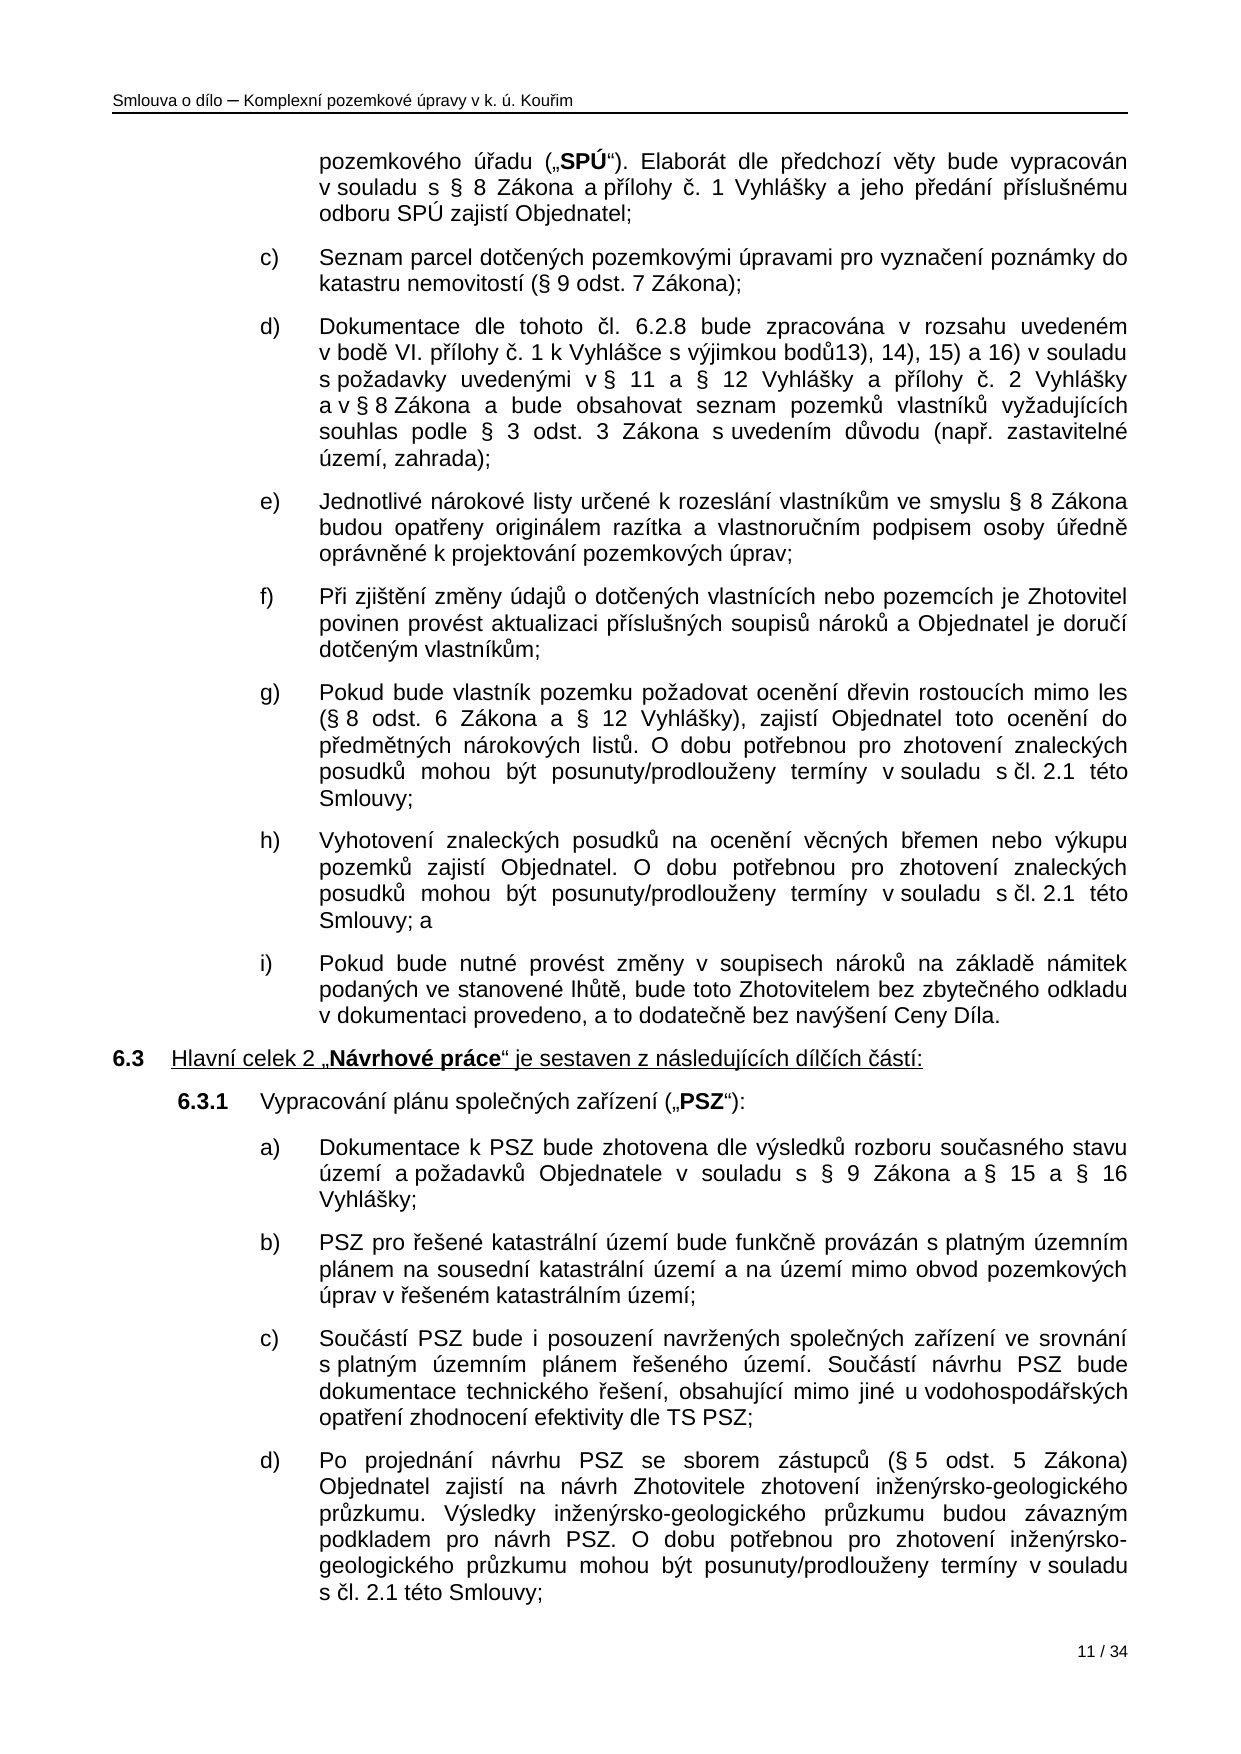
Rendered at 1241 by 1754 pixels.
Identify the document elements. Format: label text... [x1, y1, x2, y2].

list Součástí PSZ bude i posouzení navržených společných zařízení ve srovnání s platným územním plánem řešeného území. Součástí návrhu PSZ bude dokumentace technického řešení, obsahující mimo jiné u vodohospodářských opatření zhodnocení efektivity dle TS PSZ; [260, 1325, 1128, 1430]
list Dokumentace dle tohoto čl. 6.2.8 bude zpracována v rozsahu uvedeném v bodě VI. přílohy č. 1 k Vyhlášce s výjimkou bodů13), 14), 15) a 16) v souladu s požadavky uvedenými v § 11 a § 12 Vyhlášky a přílohy č. 2 Vyhlášky a v § 8 Zákona a bude obsahovat seznam pozemků vlastníků vyžadujících souhlas podle § 3 odst. 3 Zákona s uvedením důvodu (např. zastavitelné území, zahrada); [260, 313, 1128, 471]
list PSZ pro řešené katastrální území bude funkčně provázán s platným územním plánem na sousední katastrální území a na území mimo obvod pozemkových úprav v řešeném katastrálním území; [260, 1229, 1128, 1308]
list Pokud bude vlastník pozemku požadovat ocenění dřevin rostoucích mimo les (§ 8 odst. 6 Zákona a § 12 Vyhlášky), zajistí Objednatel toto ocenění do předmětných nárokových listů. O dobu potřebnou pro zhotovení znaleckých posudků mohou být posunuty/prodlouženy termíny v souladu s čl. 2.1 této Smlouvy; [260, 679, 1128, 811]
text Hlavní celek 2 „Návrhové práce“ je sestaven z následujících dílčích částí: [112, 1045, 1128, 1072]
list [260, 148, 1128, 227]
list Dokumentace k PSZ bude zhotovena dle výsledků rozboru současného stavu území a požadavků Objednatele v souladu s § 9 Zákona a § 15 a § 16 Vyhlášky; [260, 1133, 1128, 1212]
list Po projednání návrhu PSZ se sborem zástupců (§ 5 odst. 5 Zákona) Objednatel zajistí na návrh Zhotovitele zhotovení inženýrsko-geologického průzkumu. Výsledky inženýrsko-geologického průzkumu budou závazným podkladem pro návrh PSZ. O dobu potřebnou pro zhotovení inženýrsko-geologického průzkumu mohou být posunuty/prodlouženy termíny v souladu s čl. 2.1 této Smlouvy; [260, 1447, 1128, 1605]
list Pokud bude nutné provést změny v soupisech nároků na základě námitek podaných ve stanovené lhůtě, bude toto Zhotovitelem bez zbytečného odkladu v dokumentaci provedeno, a to dodatečně bez navýšení Ceny Díla. [260, 949, 1128, 1029]
list Seznam parcel dotčených pozemkovými úpravami pro vyznačení poznámky do katastru nemovitostí (§ 9 odst. 7 Zákona); [260, 243, 1128, 296]
list Při zjištění změny údajů o dotčených vlastnících nebo pozemcích je Zhotovitel povinen provést aktualizaci příslušných soupisů nároků a Objednatel je doručí dotčeným vlastníkům; [260, 583, 1128, 662]
text Vypracování plánu společných zařízení („PSZ“): [177, 1088, 1128, 1115]
list Vyhotovení znaleckých posudků na ocenění věcných břemen nebo výkupu pozemků zajistí Objednatel. O dobu potřebnou pro zhotovení znaleckých posudků mohou být posunuty/prodlouženy termíny v souladu s čl. 2.1 této Smlouvy; a [260, 827, 1128, 933]
list Jednotlivé nárokové listy určené k rozeslání vlastníkům ve smyslu § 8 Zákona budou opatřeny originálem razítka a vlastnoručním podpisem osoby úředně oprávněné k projektování pozemkových úprav; [260, 488, 1128, 567]
